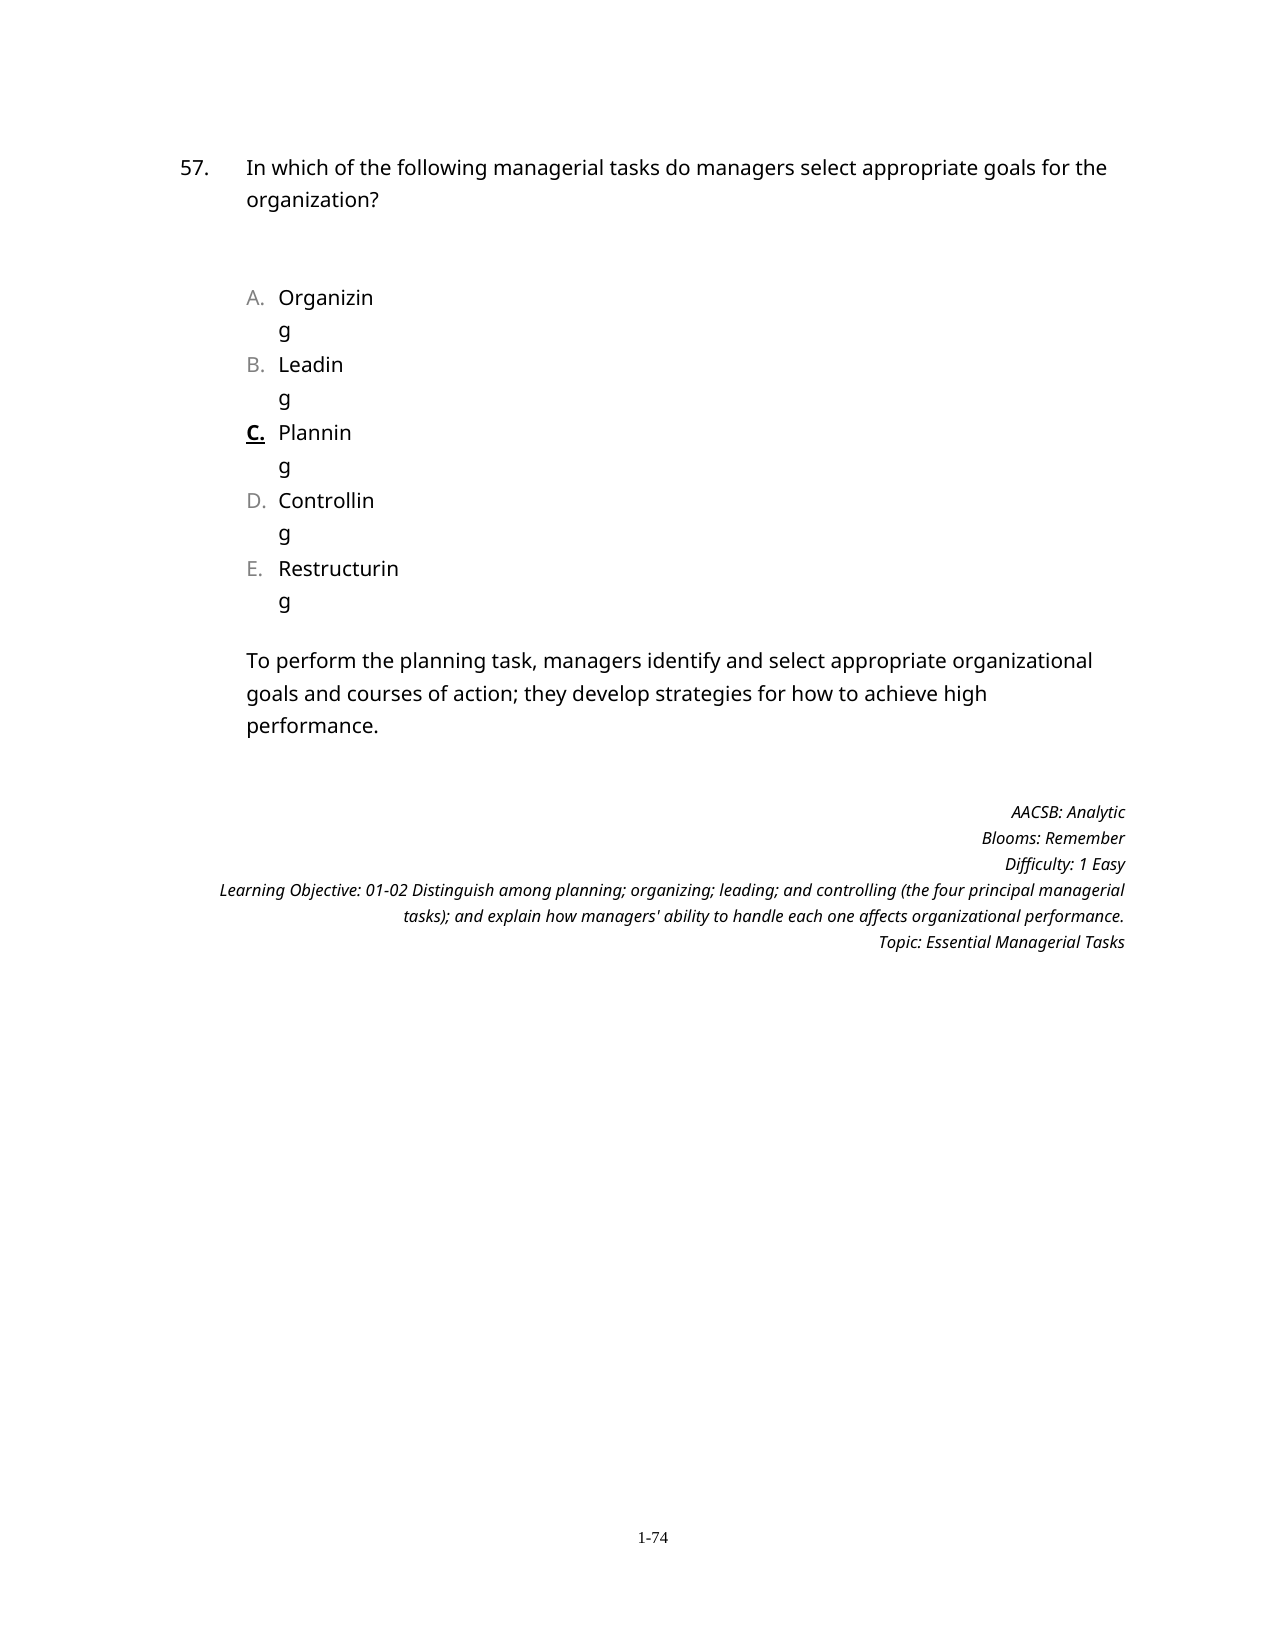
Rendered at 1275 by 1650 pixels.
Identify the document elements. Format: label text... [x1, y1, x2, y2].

table_header 57. [180, 153, 246, 771]
table_header In which of the following managerial tasks do managers select appropriate goals for the organization? To perform the planning task, managers identify and select appropriate organizational goals and courses of action; they develop strategies for how to achieve high performance. [246, 153, 1125, 771]
table_header AACSB: Analytic Blooms: Remember Difficulty: 1 Easy Learning Objective: 01-02 Distinguish among planning; organizing; leading; and controlling (the four principal managerial tasks); and explain how managers' ability to handle each one affects organizational performance. Topic: Essential Managerial Tasks [180, 801, 1125, 990]
